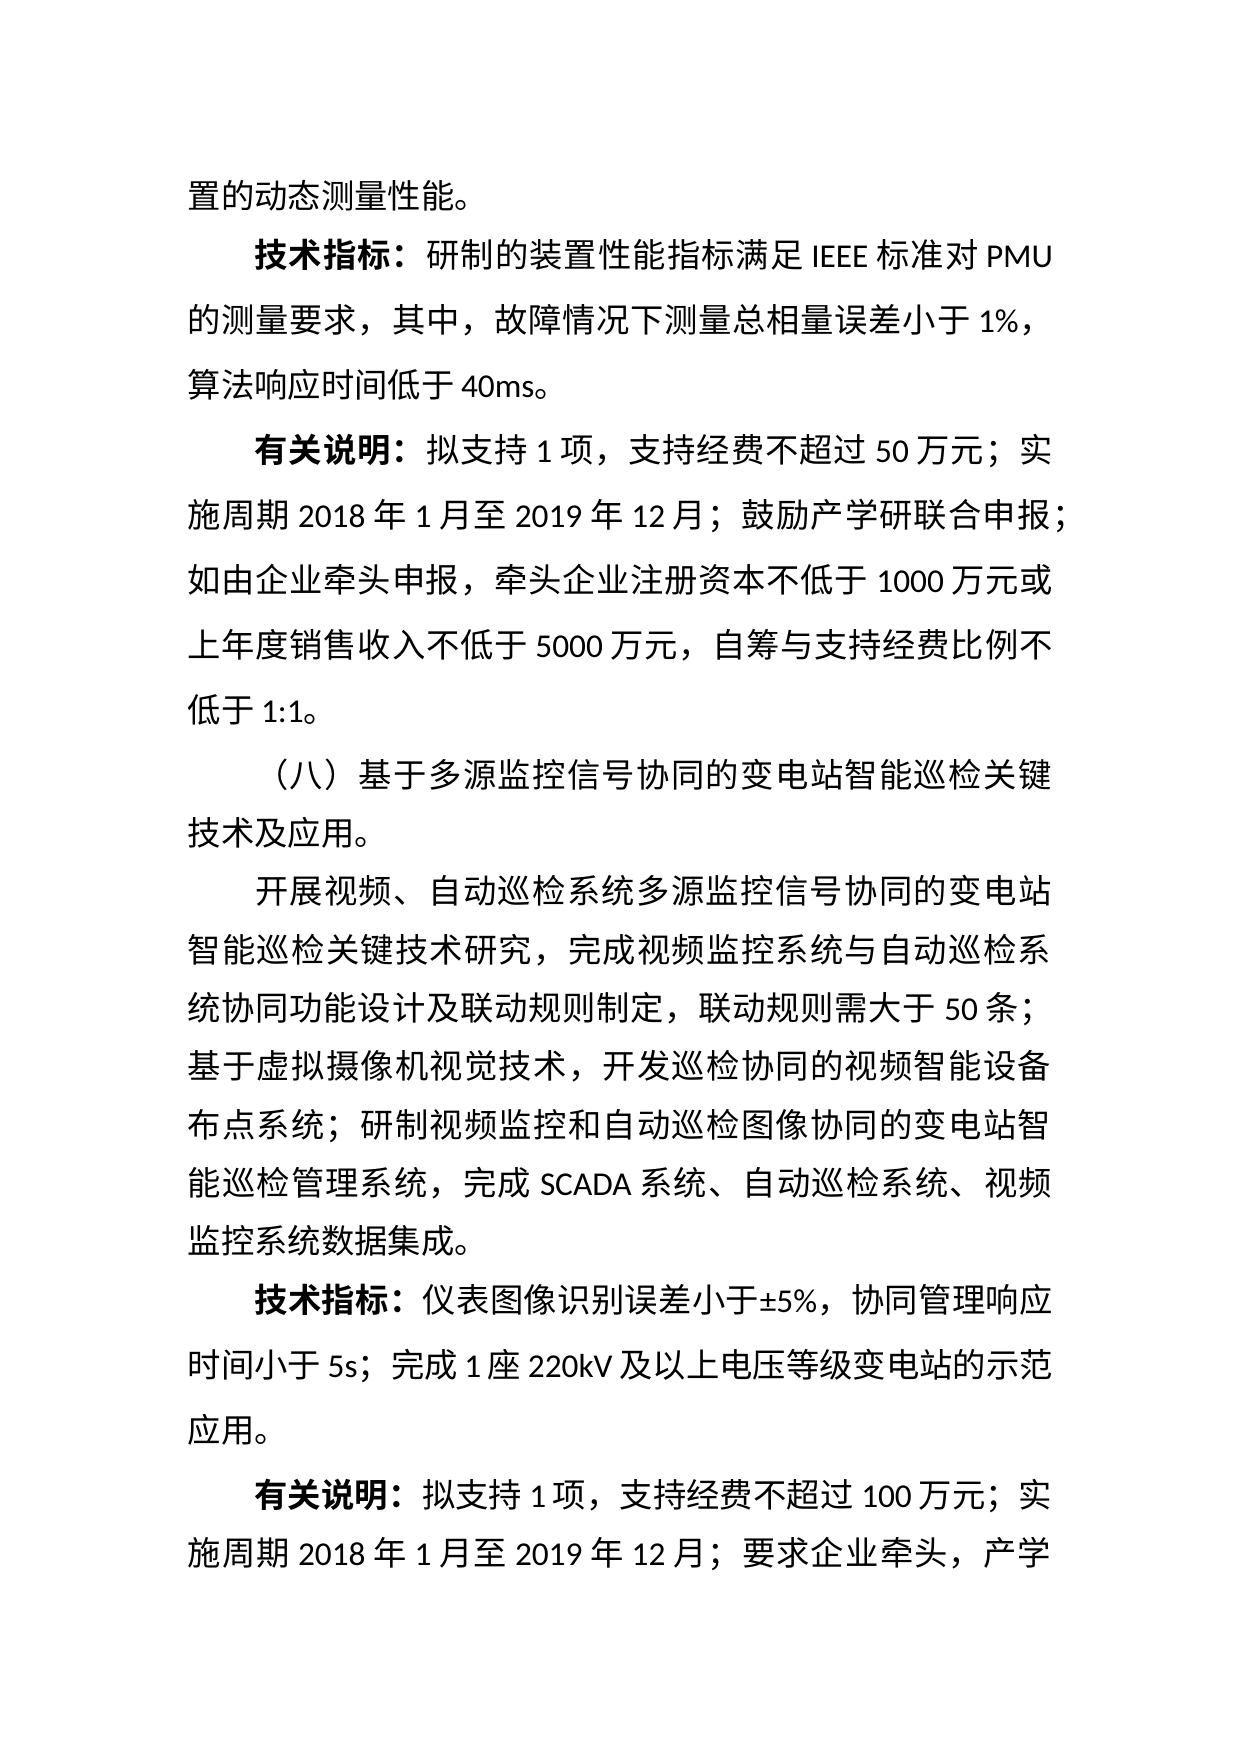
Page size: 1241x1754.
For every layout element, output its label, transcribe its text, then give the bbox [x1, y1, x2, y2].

text 技术指标：研制的装置性能指标满足IEEE标准对PMU的测量要求，其中，故障情况下测量总相量误差小于1%，算法响应时间低于40ms。 [187, 220, 1053, 415]
text 有关说明：拟支持1项，支持经费不超过50万元；实施周期2018年1月至2019年12月；鼓励产学研联合申报；如由企业牵头申报，牵头企业注册资本不低于1000万元或上年度销售收入不低于5000万元，自筹与支持经费比例不低于1:1。 [187, 415, 1053, 740]
text （八）基于多源监控信号协同的变电站智能巡检关键技术及应用。 [187, 740, 1053, 857]
text 开展视频、自动巡检系统多源监控信号协同的变电站智能巡检关键技术研究，完成视频监控系统与自动巡检系统协同功能设计及联动规则制定，联动规则需大于50条；基于虚拟摄像机视觉技术，开发巡检协同的视频智能设备布点系统；研制视频监控和自动巡检图像协同的变电站智能巡检管理系统，完成SCADA系统、自动巡检系统、视频监控系统数据集成。 [187, 857, 1053, 1265]
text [187, 162, 1053, 220]
text 技术指标：仪表图像识别误差小于±5%，协同管理响应时间小于5s；完成1座220kV及以上电压等级变电站的示范应用。 [187, 1265, 1053, 1460]
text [187, 1460, 1053, 1577]
